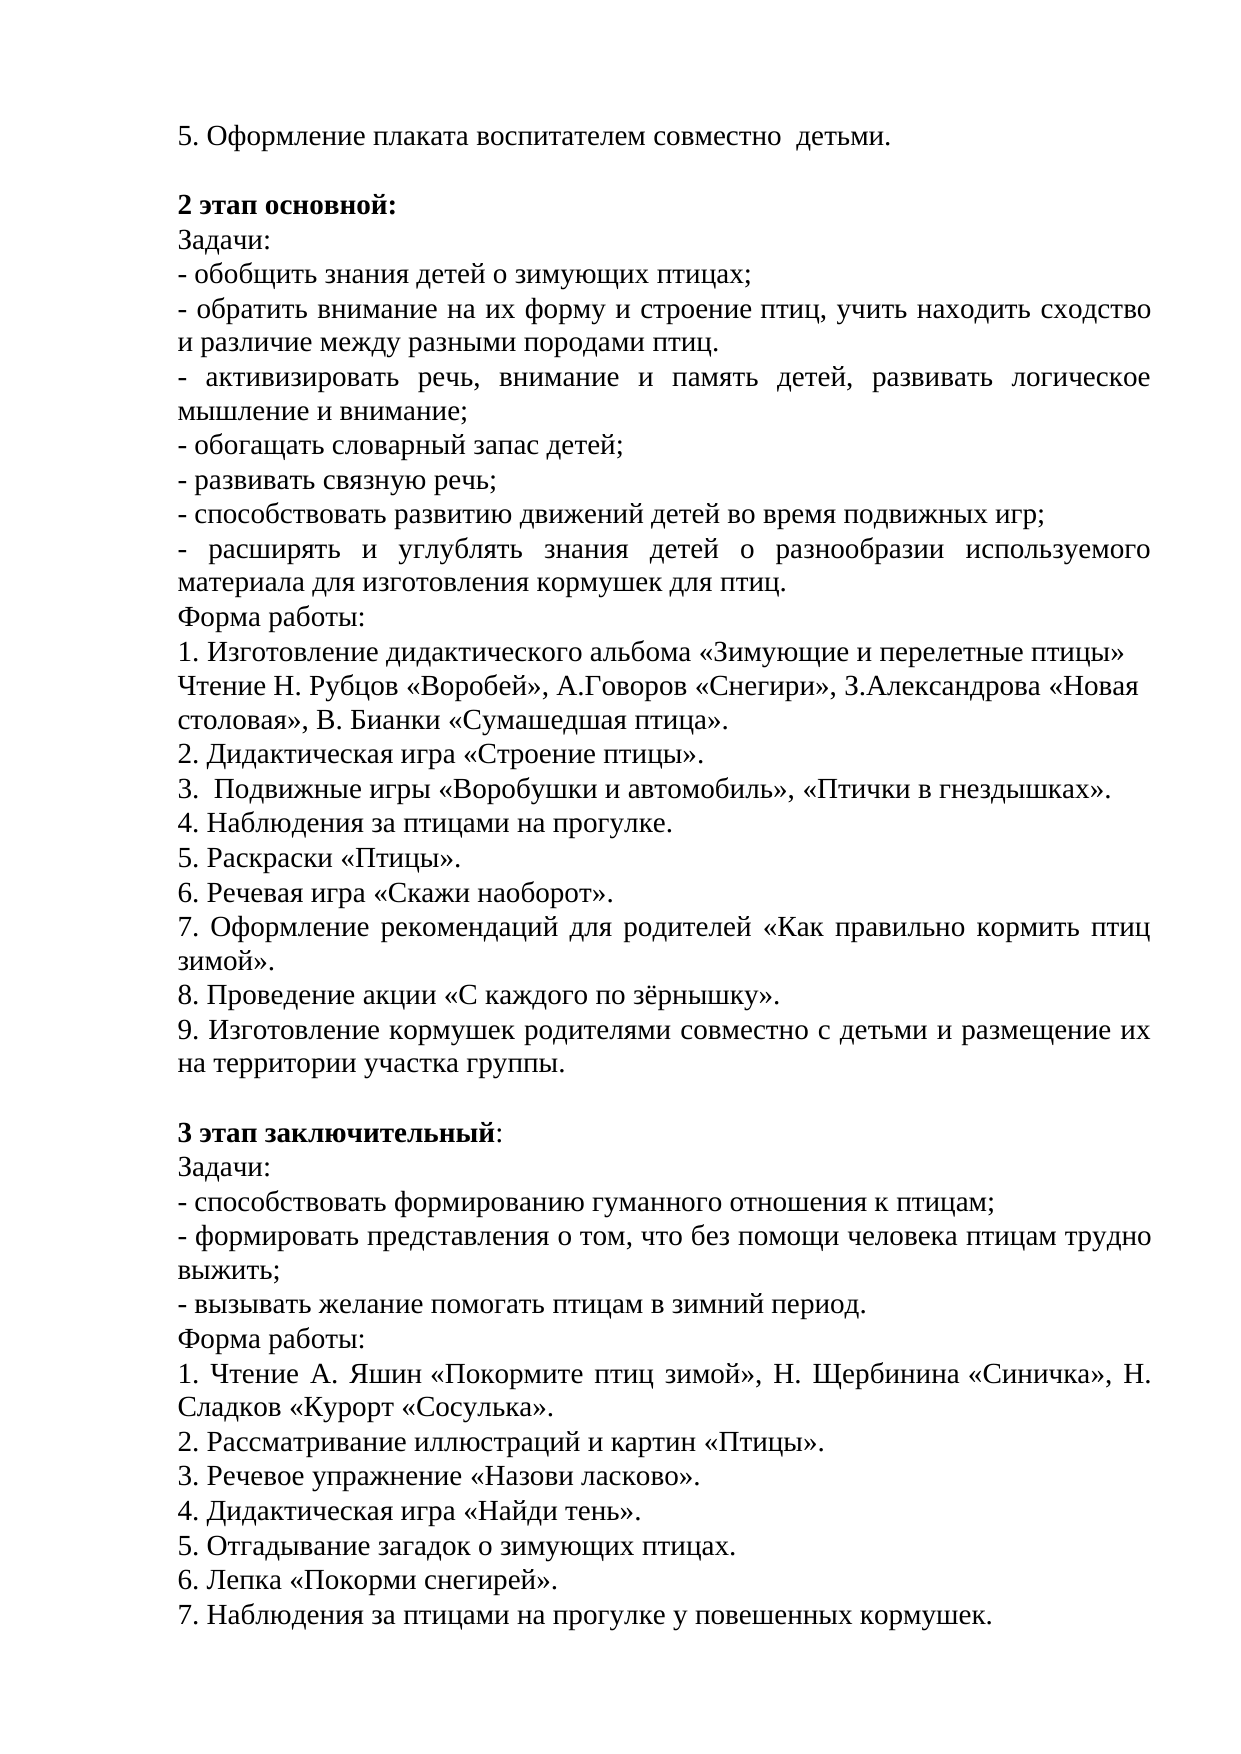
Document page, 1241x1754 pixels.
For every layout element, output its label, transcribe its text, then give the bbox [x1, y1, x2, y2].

text Форма работы: [177, 1321, 1152, 1355]
text Форма работы: [177, 599, 1152, 633]
text 4. Наблюдения за птицами на прогулке. [177, 806, 1152, 839]
text 5. Оформление плаката воспитателем совместно детьми. [177, 118, 1152, 152]
text 4. Дидактическая игра «Найди тень». [177, 1493, 1152, 1527]
text 2. Дидактическая игра «Строение птицы». [177, 736, 1152, 770]
text 7. Наблюдения за птицами на прогулке у повешенных кормушек. [177, 1597, 1152, 1630]
text Задачи: [177, 1149, 1152, 1183]
text - расширять и углублять знания детей о разнообразии используемого материала для изготовления кормушек для птиц. [177, 531, 1152, 598]
text 6. Речевая игра «Скажи наоборот». [177, 875, 1152, 908]
text 7. Оформление рекомендаций для родителей «Как правильно кормить птиц зимой». [177, 909, 1152, 976]
text - обратить внимание на их форму и строение птиц, учить находить сходство и различие между разными породами птиц. [177, 291, 1152, 358]
text 5. Раскраски «Птицы». [177, 840, 1152, 874]
text - способствовать формированию гуманного отношения к птицам; [177, 1184, 1152, 1217]
text Задачи: [177, 222, 1152, 255]
text - активизировать речь, внимание и память детей, развивать логическое мышление и внимание; [177, 359, 1152, 426]
text 3. Подвижные игры «Воробушки и автомобиль», «Птички в гнездышках». [177, 771, 1152, 804]
text 2 этап основной: [177, 187, 1152, 221]
text 9. Изготовление кормушек родителями совместно с детьми и размещение их на территории участка группы. [177, 1012, 1152, 1079]
text 3. Речевое упражнение «Назови ласково». [177, 1458, 1152, 1492]
text Чтение Н. Рубцов «Воробей», А.Говоров «Снегири», З.Александрова «Новая столовая», В. Бианки «Сумашедшая птица». [177, 668, 1152, 735]
text 8. Проведение акции «С каждого по зёрнышку». [177, 977, 1152, 1011]
text - обобщить знания детей о зимующих птицах; [177, 256, 1152, 290]
text - вызывать желание помогать птицам в зимний период. [177, 1287, 1152, 1320]
list Изготовление дидактического альбома «Зимующие и перелетные птицы» [177, 634, 1152, 667]
text 2. Рассматривание иллюстраций и картин «Птицы». [177, 1424, 1152, 1457]
text 1. Чтение А. Яшин «Покормите птиц зимой», Н. Щербинина «Синичка», Н. Сладков «Курорт «Сосулька». [177, 1356, 1152, 1423]
text - способствовать развитию движений детей во время подвижных игр; [177, 496, 1152, 530]
text - развивать связную речь; [177, 462, 1152, 495]
text 5. Отгадывание загадок о зимующих птицах. [177, 1528, 1152, 1561]
text - обогащать словарный запас детей; [177, 427, 1152, 461]
text - формировать представления о том, что без помощи человека птицам трудно выжить; [177, 1218, 1152, 1286]
text 6. Лепка «Покорми снегирей». [177, 1562, 1152, 1596]
text 3 этап заключительный: [177, 1115, 1152, 1148]
